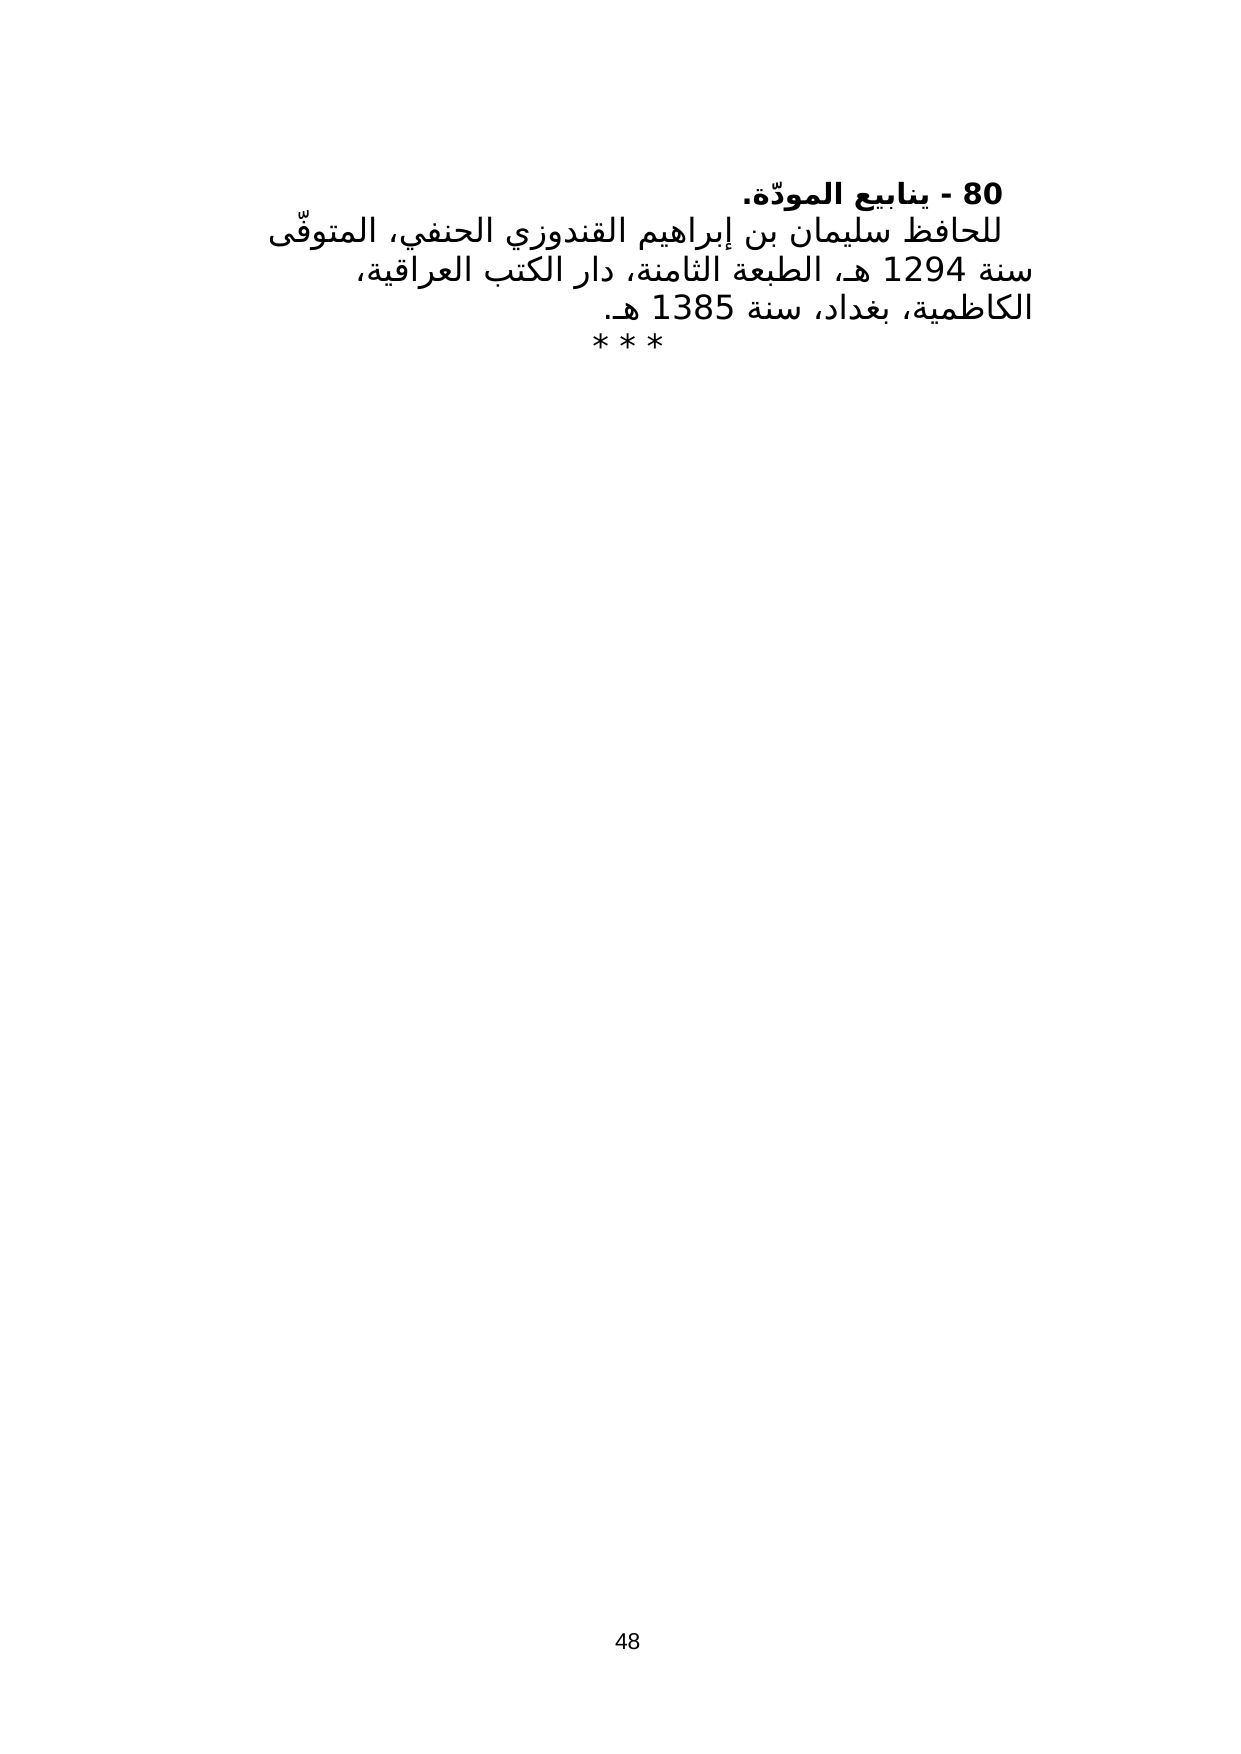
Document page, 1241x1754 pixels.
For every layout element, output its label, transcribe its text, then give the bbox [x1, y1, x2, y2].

text 80 - ينابيع المودّة. [222, 177, 1033, 211]
text * * * [222, 328, 1033, 367]
text للحافظ سليمان بن إبراهيم القندوزي الحنفي، المتوفّى سنة 1294 هـ، الطبعة الثامنة، دار الكتب العراقية، الكاظمية، بغداد، سنة 1385 هـ. [222, 211, 1033, 328]
